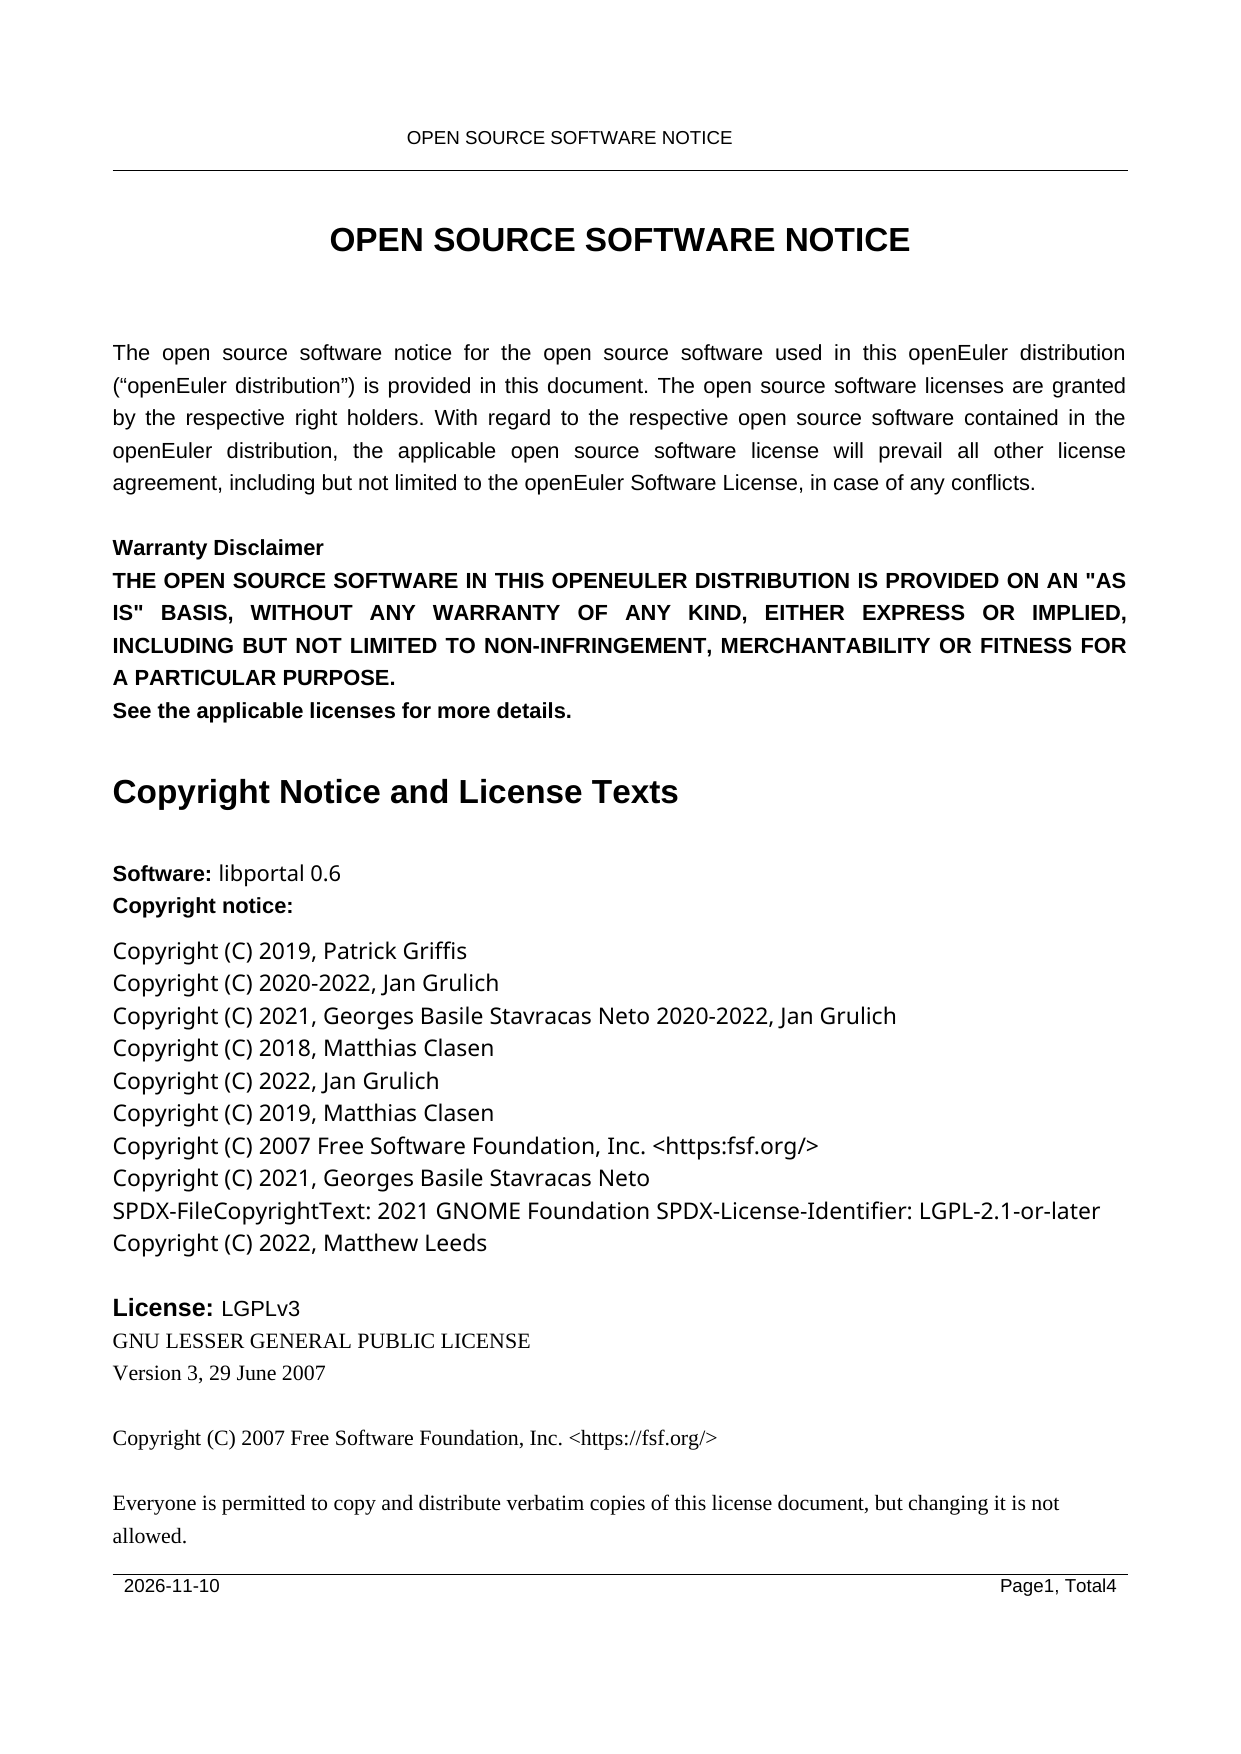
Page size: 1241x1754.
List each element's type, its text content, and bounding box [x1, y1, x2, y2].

text Copyright (C) 2019, Patrick Griffis Copyright (C) 2020-2022, Jan Grulich Copyright (C) 2021, Georges Basile Stavracas Neto 2020-2022, Jan Grulich Copyright (C) 2018, Matthias Clasen Copyright (C) 2022, Jan Grulich Copyright (C) 2019, Matthias Clasen Copyright (C) 2007 Free Software Foundation, Inc. <https:fsf.org/> Copyright (C) 2021, Georges Basile Stavracas Neto SPDX-FileCopyrightText: 2021 GNOME Foundation SPDX-License-Identifier: LGPL-2.1-or-later Copyright (C) 2022, Matthew Leeds [112, 934, 1128, 1291]
text OPEN SOURCE SOFTWARE NOTICE [112, 206, 1128, 271]
text THE OPEN SOURCE SOFTWARE IN THIS OPENEULER DISTRIBUTION IS PROVIDED ON AN "AS IS" BASIS, WITHOUT ANY WARRANTY OF ANY KIND, EITHER EXPRESS OR IMPLIED, INCLUDING BUT NOT LIMITED TO NON-INFRINGEMENT, MERCHANTABILITY OR FITNESS FOR A PARTICULAR PURPOSE. See the applicable licenses for more details. [112, 564, 1128, 726]
text The open source software notice for the open source software used in this openEuler distribution (“openEuler distribution”) is provided in this document. The open source software licenses are granted by the respective right holders. With regard to the respective open source software contained in the openEuler distribution, the applicable open source software license will prevail all other license agreement, including but not limited to the openEuler Software License, in case of any conflicts. [112, 336, 1128, 499]
text Copyright notice: [112, 889, 1128, 921]
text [112, 1324, 1128, 1551]
title Software: libportal 0.6 [112, 856, 1128, 889]
text Copyright Notice and License Texts [112, 759, 1128, 824]
text Warranty Disclaimer [112, 531, 1128, 564]
text License: LGPLv3 [112, 1291, 1128, 1324]
